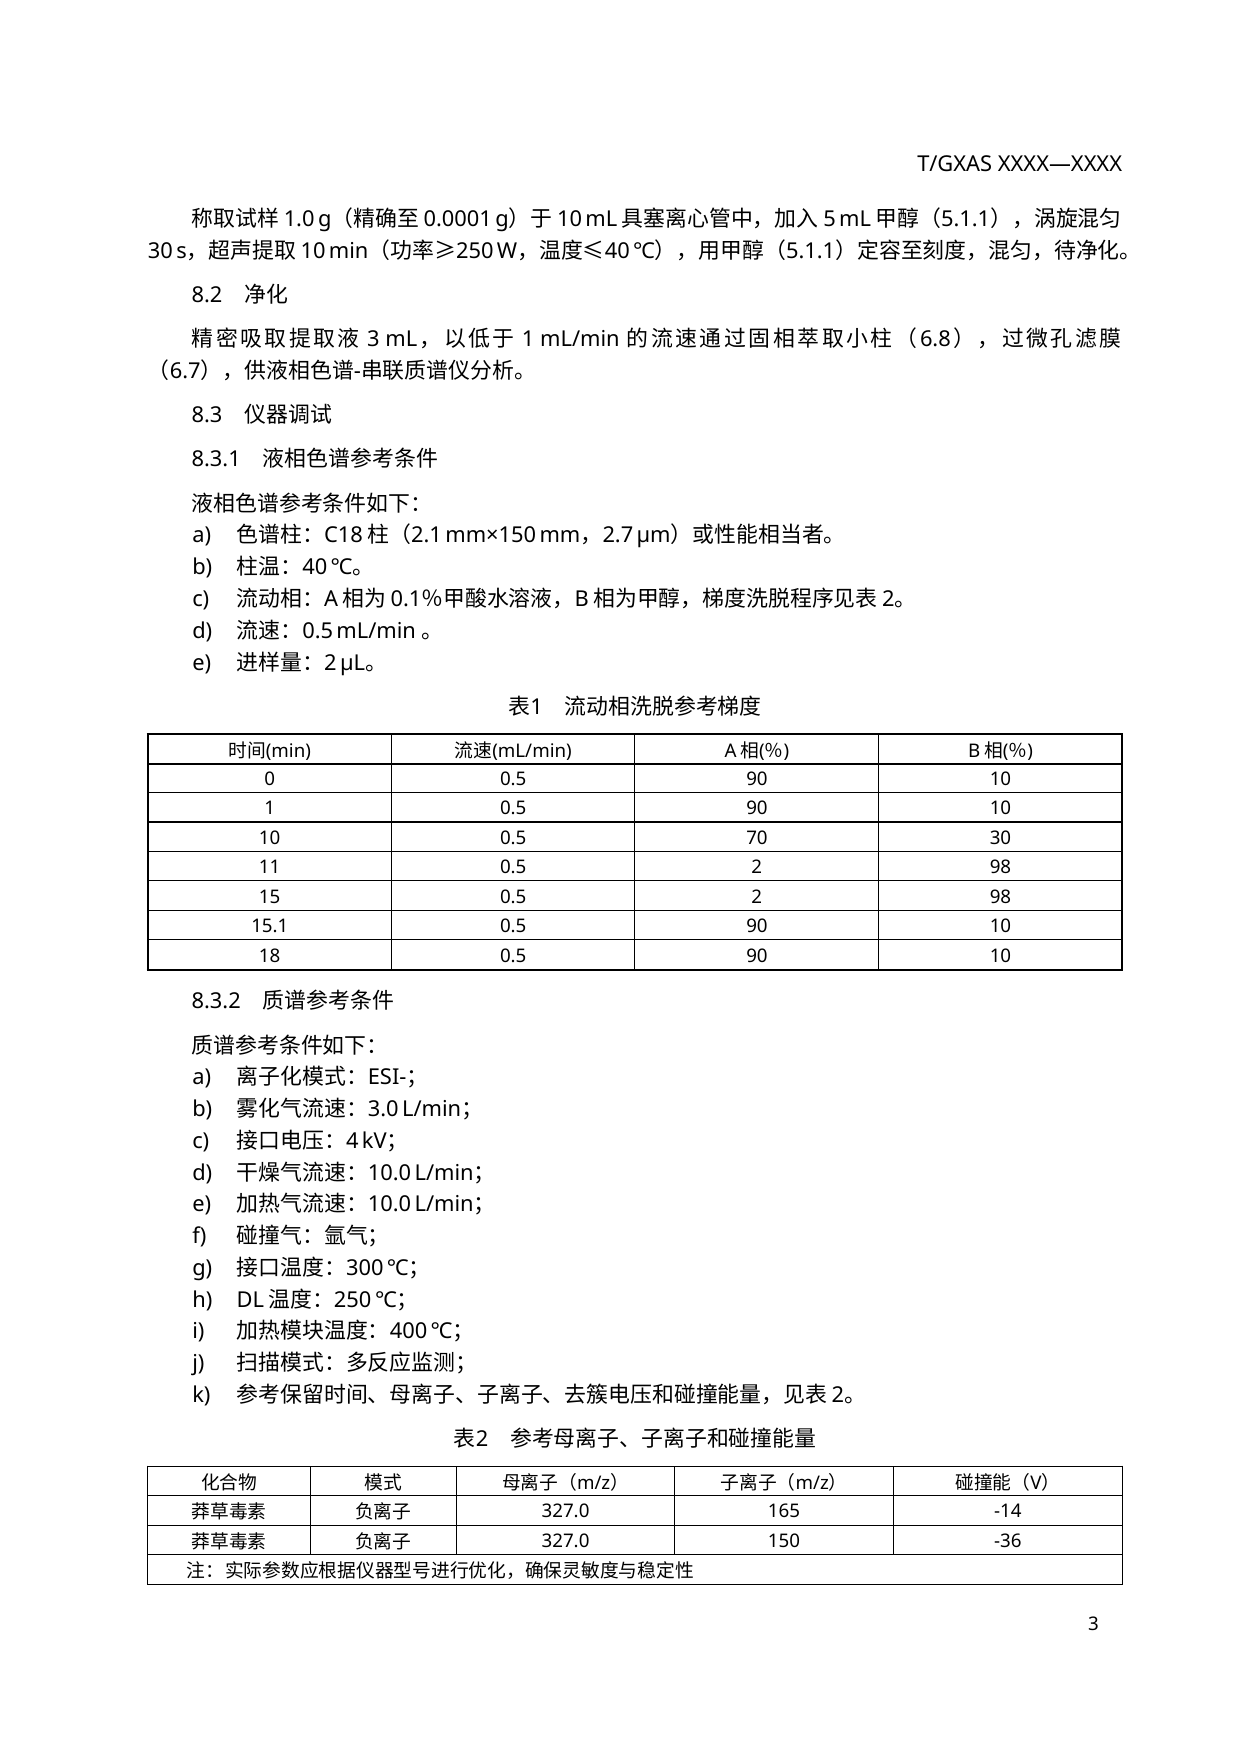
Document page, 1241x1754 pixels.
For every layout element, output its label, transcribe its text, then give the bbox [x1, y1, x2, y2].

list 离子化模式：ESI-； [192, 1059, 1122, 1091]
table_cell 70 [635, 823, 878, 851]
table_cell 莽草毒素 [148, 1496, 310, 1524]
table_cell 0.5 [392, 765, 634, 792]
text 接口温度：300 ℃； [192, 1250, 1122, 1282]
table_header 子离子（m/z） [675, 1467, 893, 1495]
table_cell 0.5 [392, 852, 634, 880]
table_cell 负离子 [311, 1496, 456, 1524]
table_header B相(％) [879, 735, 1121, 762]
table_header 碰撞能（V） [894, 1467, 1122, 1495]
text 质谱参考条件如下： [148, 1028, 1122, 1059]
table_cell 0.5 [392, 940, 634, 969]
text 流速：0.5 mL/min 。 [192, 613, 1122, 644]
text 接口电压：4 kV； [192, 1123, 1122, 1155]
table_cell 10 [149, 823, 391, 851]
text 柱温：40 ℃。 [192, 549, 1122, 581]
table_cell -36 [894, 1526, 1122, 1554]
table_cell 327.0 [457, 1496, 674, 1524]
text 流动相：A相为0.1％甲酸水溶液，B相为甲醇，梯度洗脱程序见表2。 [192, 581, 1122, 613]
table_cell 0.5 [392, 793, 634, 821]
table_header 化合物 [148, 1467, 310, 1495]
text 干燥气流速：10.0 L/min； [192, 1155, 1122, 1186]
text 进样量：2 μL。 [192, 644, 1122, 676]
table_cell 15.1 [149, 911, 391, 939]
text 色谱柱：C18柱（2.1 mm×150 mm，2.7 μm）或性能相当者。 [192, 517, 1122, 549]
table_cell 莽草毒素 [148, 1526, 310, 1554]
table_header 母离子（m/z） [457, 1467, 674, 1495]
text 参考保留时间、母离子、子离子、去簇电压和碰撞能量，见表2。 [192, 1377, 1122, 1409]
text 质谱参考条件 [148, 983, 1122, 1015]
table_cell 1 [149, 793, 391, 821]
table_cell 90 [635, 793, 878, 821]
text 碰撞气：氩气； [192, 1218, 1122, 1250]
table_cell 98 [879, 852, 1121, 880]
table_cell 实际参数应根据仪器型号进行优化，确保灵敏度与稳定性 [148, 1555, 1122, 1583]
table_cell 0.5 [392, 911, 634, 939]
table_cell 10 [879, 765, 1121, 792]
table_cell 15 [149, 881, 391, 910]
table_cell 327.0 [457, 1526, 674, 1554]
text 流动相洗脱参考梯度 [148, 689, 1122, 721]
table_cell 90 [635, 940, 878, 969]
table_cell 90 [635, 765, 878, 792]
table_cell 98 [879, 881, 1121, 910]
text 液相色谱参考条件如下： [148, 486, 1122, 517]
table_cell 10 [879, 793, 1121, 821]
table_cell 10 [879, 911, 1121, 939]
text 净化 [148, 277, 1122, 309]
table_cell 2 [635, 852, 878, 880]
table_cell 150 [675, 1526, 893, 1554]
table_header 流速(mL/min) [392, 735, 634, 762]
table_cell 0.5 [392, 881, 634, 910]
table_cell 18 [149, 940, 391, 969]
table_cell 165 [675, 1496, 893, 1524]
table_cell 0 [149, 765, 391, 792]
text 扫描模式：多反应监测； [192, 1345, 1122, 1377]
table_cell 负离子 [311, 1526, 456, 1554]
text 仪器调试 [148, 397, 1122, 429]
text 称取试样1.0 g（精确至0.0001 g）于10 mL具塞离心管中，加入5 mL甲醇（5.1.1），涡旋混匀30 s，超声提取10 min（功率≥250 W，温度≤40 ℃），用甲醇（5.1.1）定容至刻度，混匀，待净化。 [148, 201, 1122, 264]
table_cell 11 [149, 852, 391, 880]
text 液相色谱参考条件 [148, 441, 1122, 473]
text 精密吸取提取液3 mL，以低于1 mL/min的流速通过固相萃取小柱（6.8），过微孔滤膜（6.7），供液相色谱-串联质谱仪分析。 [148, 321, 1122, 385]
table_header A相(％) [635, 735, 878, 762]
text DL温度：250 ℃； [192, 1282, 1122, 1313]
text 加热模块温度：400 ℃； [192, 1313, 1122, 1345]
table_cell 2 [635, 881, 878, 910]
table_cell 0.5 [392, 823, 634, 851]
table_cell -14 [894, 1496, 1122, 1524]
table_header 模式 [311, 1467, 456, 1495]
table_header 时间(min) [149, 735, 391, 762]
table_cell 90 [635, 911, 878, 939]
text 参考母离子、子离子和碰撞能量 [148, 1421, 1122, 1453]
text 加热气流速：10.0 L/min； [192, 1186, 1122, 1218]
text 雾化气流速：3.0 L/min； [192, 1091, 1122, 1123]
table_cell 30 [879, 823, 1121, 851]
table_cell 10 [879, 940, 1121, 969]
